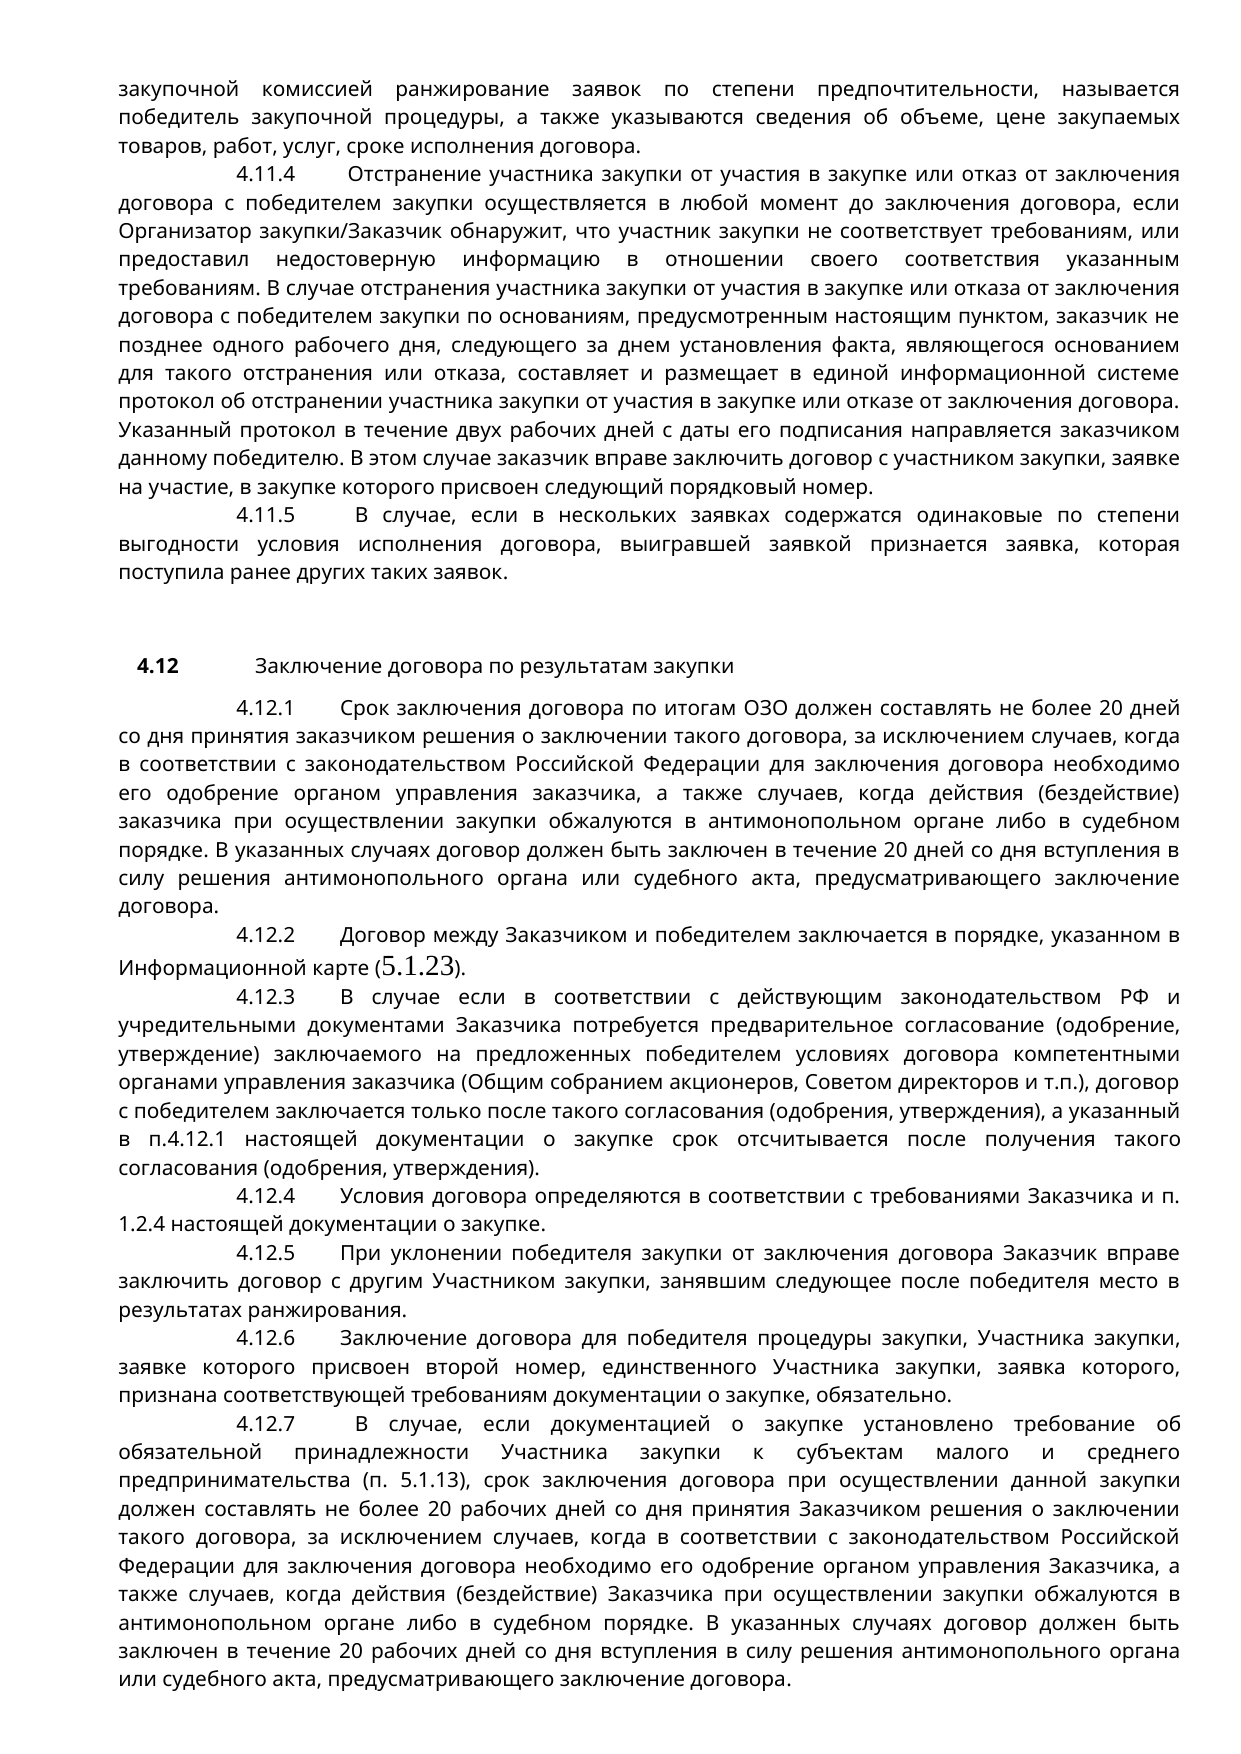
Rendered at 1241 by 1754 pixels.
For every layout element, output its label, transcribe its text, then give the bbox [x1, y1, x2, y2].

list В случае, если документацией о закупке установлено требование об обязательной принадлежности Участника закупки к субъектам малого и среднего предпринимательства (п. 5.1.14), срок заключения договора при осуществлении данной закупки должен составлять не более 20 рабочих дней со дня принятия Заказчиком решения о заключении такого договора, за исключением случаев, когда в соответствии с законодательством Российской Федерации для заключения договора необходимо его одобрение органом управления Заказчика, а также случаев, когда действия (бездействие) Заказчика при осуществлении закупки обжалуются в антимонопольном органе либо в судебном порядке. В указанных случаях договор должен быть заключен в течение 20 рабочих дней со дня вступления в силу решения антимонопольного органа или судебного акта, предусматривающего заключение договора. [118, 1409, 1181, 1693]
list Заключение договора для победителя процедуры закупки, Участника закупки, заявке которого присвоен второй номер, единственного Участника закупки, заявка которого, признана соответствующей требованиям документации о закупке, обязательно. [118, 1323, 1181, 1409]
list Срок заключения договора по итогам ОЗО должен составлять не более 20 дней со дня принятия заказчиком решения о заключении такого договора, за исключением случаев, когда в соответствии с законодательством Российской Федерации для заключения договора необходимо его одобрение органом управления заказчика, а также случаев, когда действия (бездействие) заказчика при осуществлении закупки обжалуются в антимонопольном органе либо в судебном порядке. В указанных случаях договор должен быть заключен в течение 20 дней со дня вступления в силу решения антимонопольного органа или судебного акта, предусматривающего заключение договора. [118, 693, 1181, 920]
subtitle Заключение договора по результатам закупки [137, 652, 1181, 680]
list При уклонении победителя закупки от заключения договора Заказчик вправе заключить договор с другим Участником закупки, занявшим следующее после победителя место в результатах ранжирования. [118, 1238, 1181, 1323]
list Условия договора определяются в соответствии с требованиями Заказчика и п. 1.2.4 настоящей документации о закупке. [118, 1181, 1181, 1238]
list В случае если в соответствии с действующим законодательством РФ и учредительными документами Заказчика потребуется предварительное согласование (одобрение, утверждение) заключаемого на предложенных победителем условиях договора компетентными органами управления заказчика (Общим собранием акционеров, Советом директоров и т.п.), договор с победителем заключается только после такого согласования (одобрения, утверждения), а указанный в п.4.12.1 настоящей документации о закупке срок отсчитывается после получения такого согласования (одобрения, утверждения). [118, 982, 1181, 1181]
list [118, 74, 1181, 159]
list Договор между Заказчиком и победителем заключается в порядке, указанном в Информационной карте (5.1.23). [118, 920, 1181, 982]
list В случае, если в нескольких заявках содержатся одинаковые по степени выгодности условия исполнения договора, выигравшей заявкой признается заявка, которая поступила ранее других таких заявок. [118, 500, 1181, 586]
list Отстранение участника закупки от участия в закупке или отказ от заключения договора с победителем закупки осуществляется в любой момент до заключения договора, если Организатор закупки/Заказчик обнаружит, что участник закупки не соответствует требованиям, или предоставил недостоверную информацию в отношении своего соответствия указанным требованиям. В случае отстранения участника закупки от участия в закупке или отказа от заключения договора с победителем закупки по основаниям, предусмотренным настоящим пунктом, заказчик не позднее одного рабочего дня, следующего за днем установления факта, являющегося основанием для такого отстранения или отказа, составляет и размещает в единой информационной системе протокол об отстранении участника закупки от участия в закупке или отказе от заключения договора. Указанный протокол в течение двух рабочих дней с даты его подписания направляется заказчиком данному победителю. В этом случае заказчик вправе заключить договор с участником закупки, заявке на участие, в закупке которого присвоен следующий порядковый номер. [118, 159, 1181, 500]
